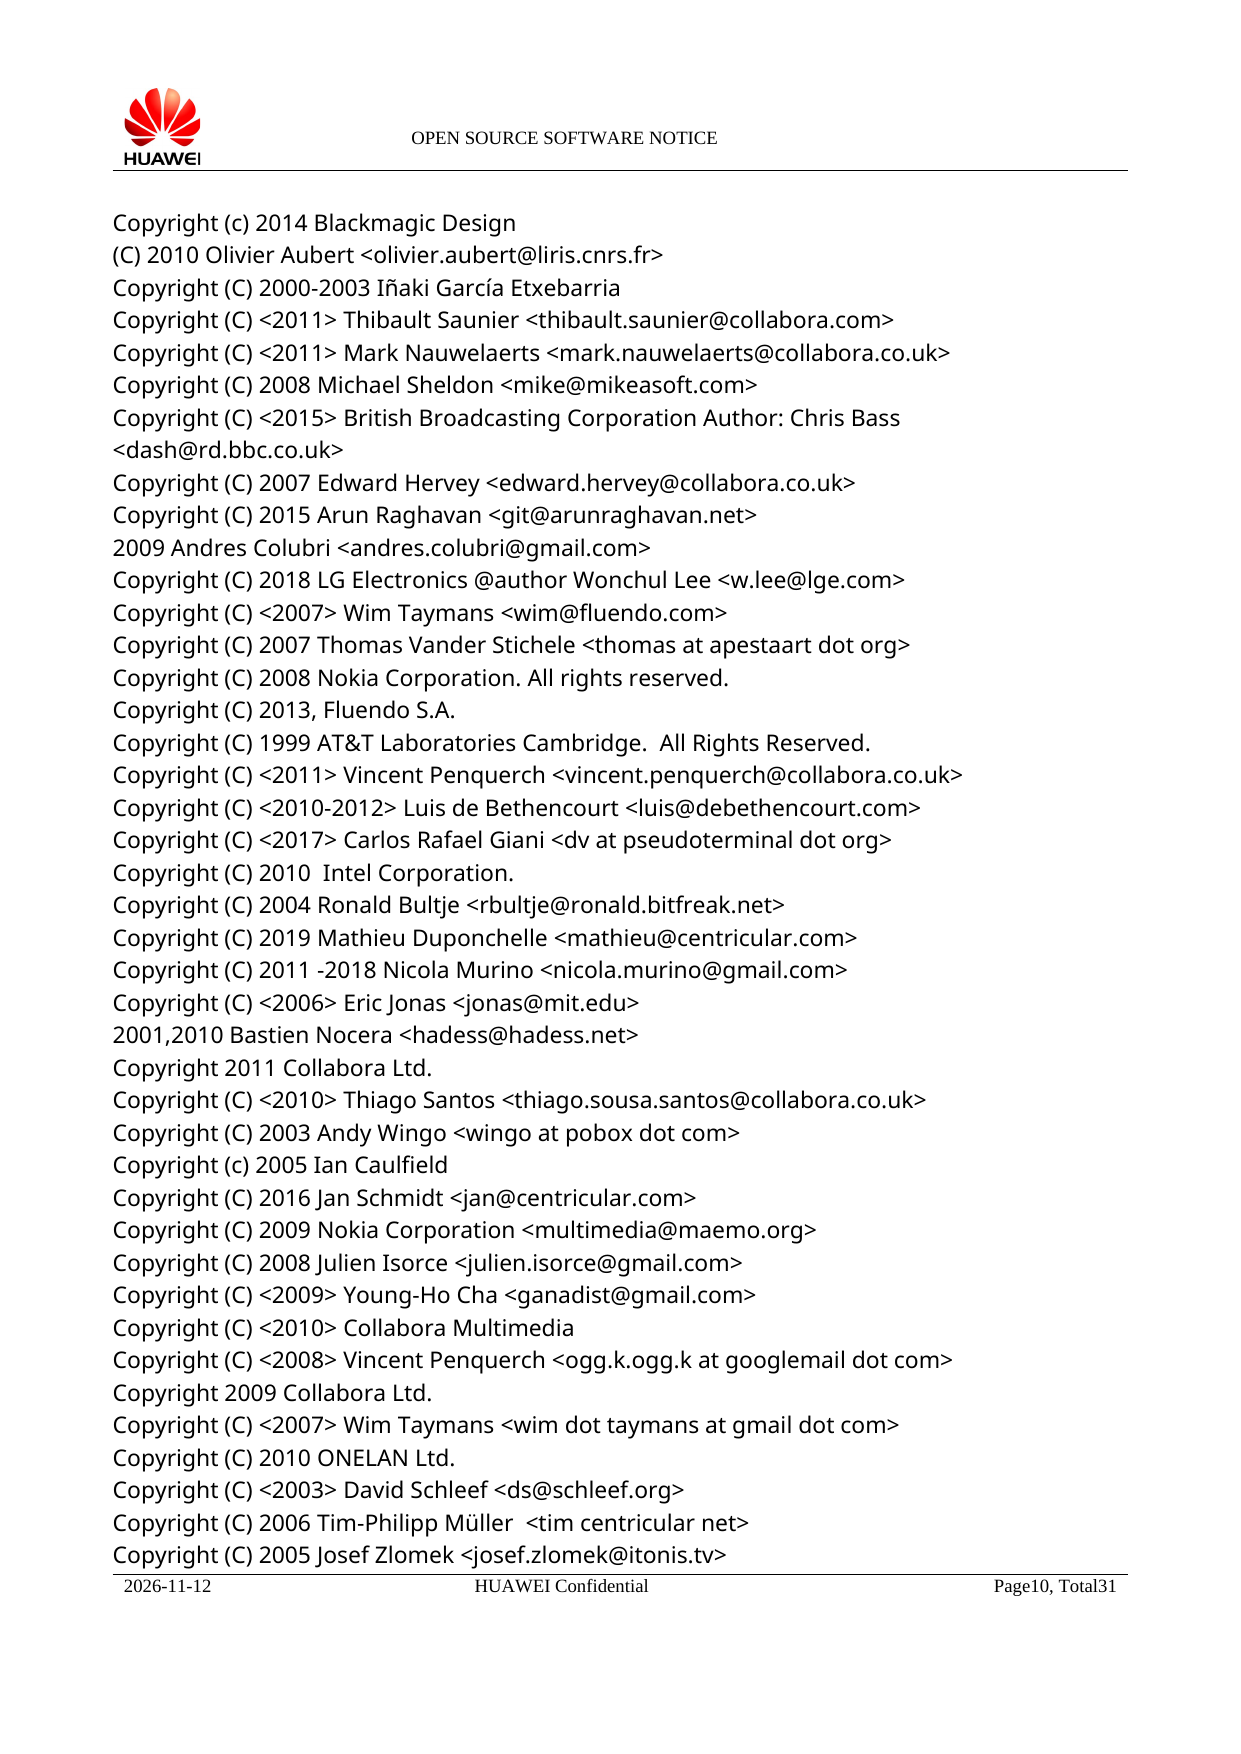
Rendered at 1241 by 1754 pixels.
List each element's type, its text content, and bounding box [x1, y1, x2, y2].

picture [124, 88, 201, 165]
